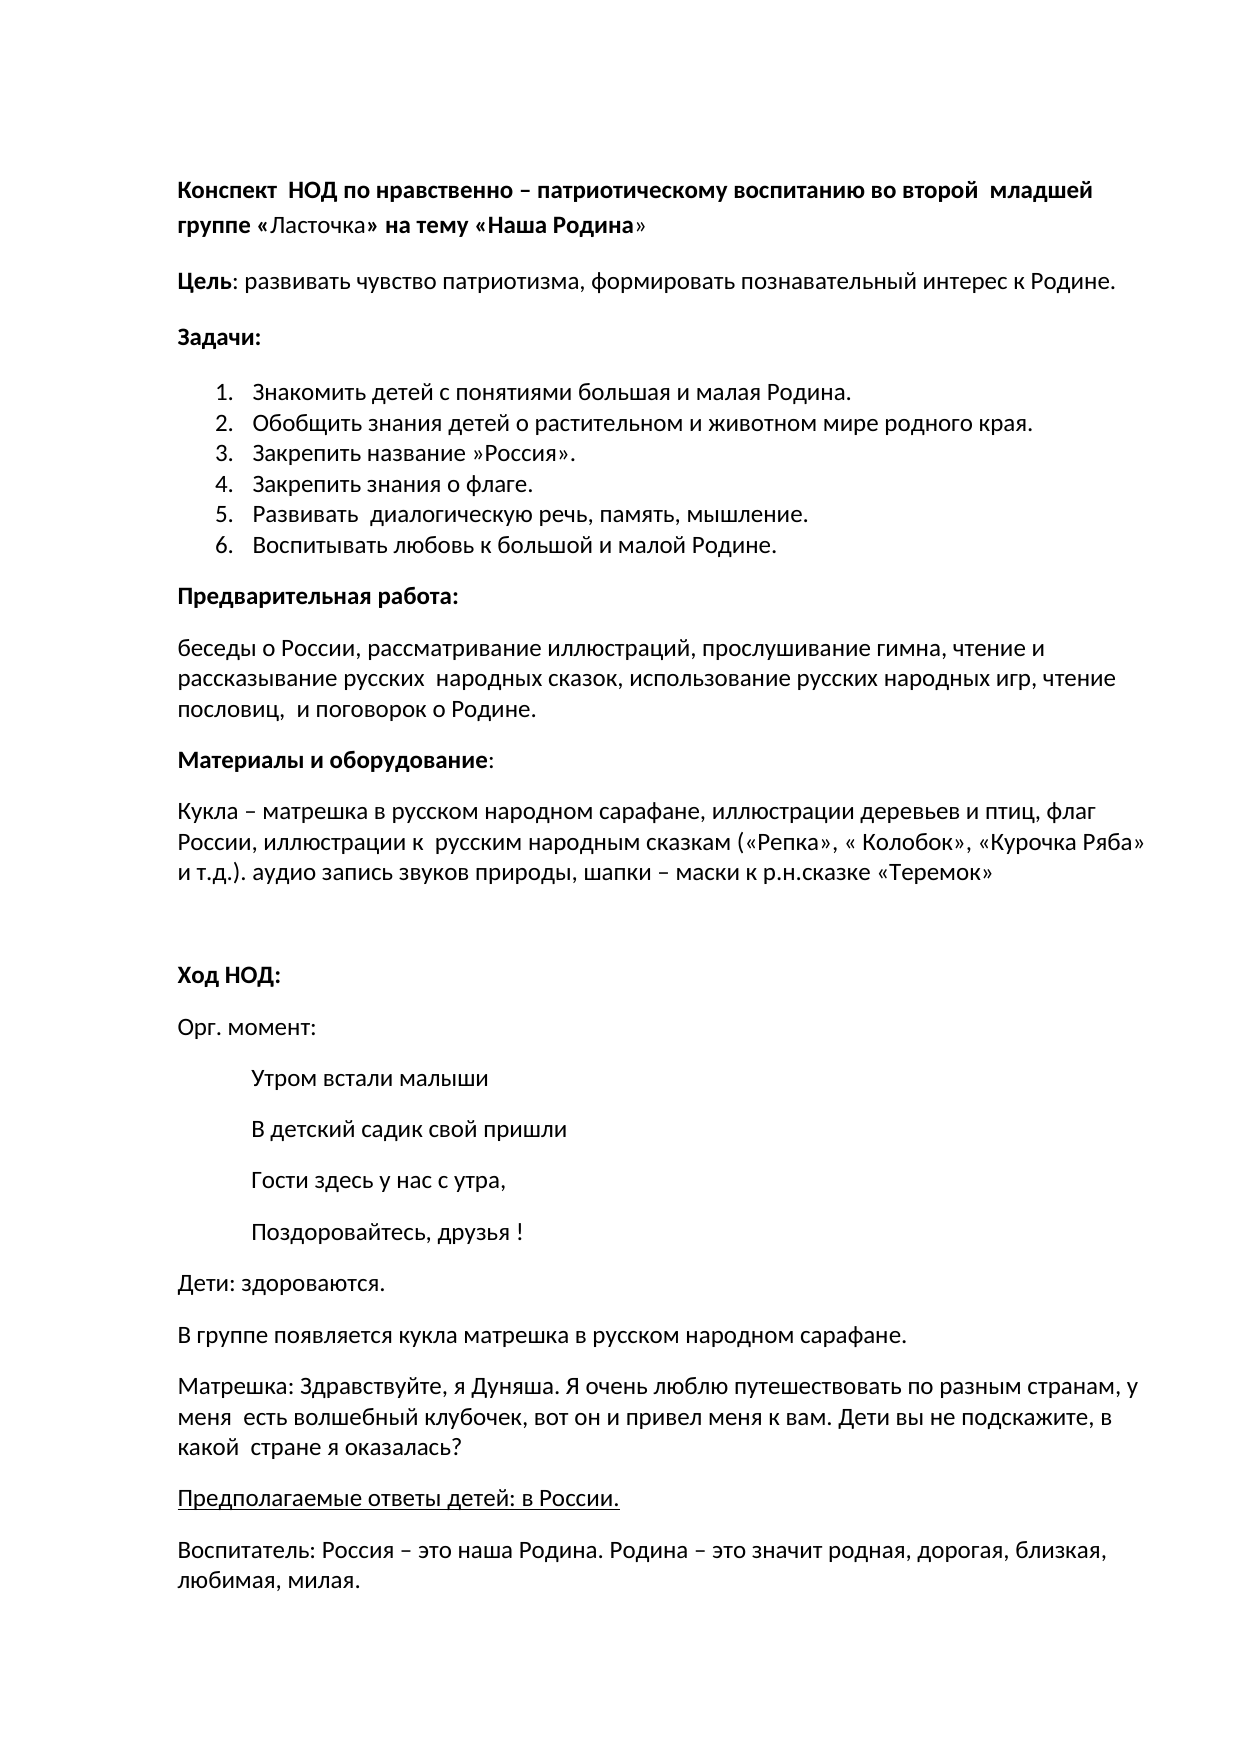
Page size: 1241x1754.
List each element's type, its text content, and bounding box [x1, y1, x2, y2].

text Дети: здороваются. [177, 1267, 1152, 1298]
list Закрепить знания о флаге. [215, 468, 1152, 498]
text Орг. момент: [177, 1011, 1152, 1041]
text Матрешка: Здравствуйте, я Дуняша. Я очень люблю путешествовать по разным странам, у меня есть волшебный клубочек, вот он и привел меня к вам. Дети вы не подскажите, в какой стране я оказалась? [177, 1370, 1152, 1462]
list Развивать диалогическую речь, память, мышление. [215, 498, 1152, 529]
list Знакомить детей с понятиями большая и малая Родина. [215, 376, 1152, 407]
text Воспитатель: Россия – это наша Родина. Родина – это значит родная, дорогая, близкая, любимая, милая. [177, 1534, 1152, 1595]
text Кукла – матрешка в русском народном сарафане, иллюстрации деревьев и птиц, флаг России, иллюстрации к русским народным сказкам («Репка», « Колобок», «Курочка Ряба» и т.д.). аудио запись звуков природы, шапки – маски к р.н.сказке «Теремок» [177, 796, 1152, 887]
text Задачи: [177, 321, 1152, 351]
text Конспект НОД по нравственно – патриотическому воспитанию во второй младшей группе «Ласточка» на тему «Наша Родина» [177, 174, 1152, 239]
text Поздоровайтесь, друзья ! [177, 1216, 1152, 1247]
text Утром встали малыши [177, 1062, 1152, 1092]
text Материалы и оборудование: [177, 744, 1152, 775]
list Закрепить название »Россия». [215, 437, 1152, 468]
text беседы о России, рассматривание иллюстраций, прослушивание гимна, чтение и рассказывание русских народных сказок, использование русских народных игр, чтение пословиц, и поговорок о Родине. [177, 632, 1152, 723]
text Предварительная работа: [177, 580, 1152, 611]
text Ход НОД: [177, 959, 1152, 990]
text В группе появляется кукла матрешка в русском народном сарафане. [177, 1319, 1152, 1349]
text Цель: развивать чувство патриотизма, формировать познавательный интерес к Родине. [177, 265, 1152, 295]
text Гости здесь у нас с утра, [177, 1165, 1152, 1195]
list Обобщить знания детей о растительном и животном мире родного края. [215, 407, 1152, 437]
text Предполагаемые ответы детей: в России. [177, 1482, 1152, 1513]
list Воспитывать любовь к большой и малой Родине. [215, 529, 1152, 559]
text В детский садик свой пришли [177, 1113, 1152, 1144]
